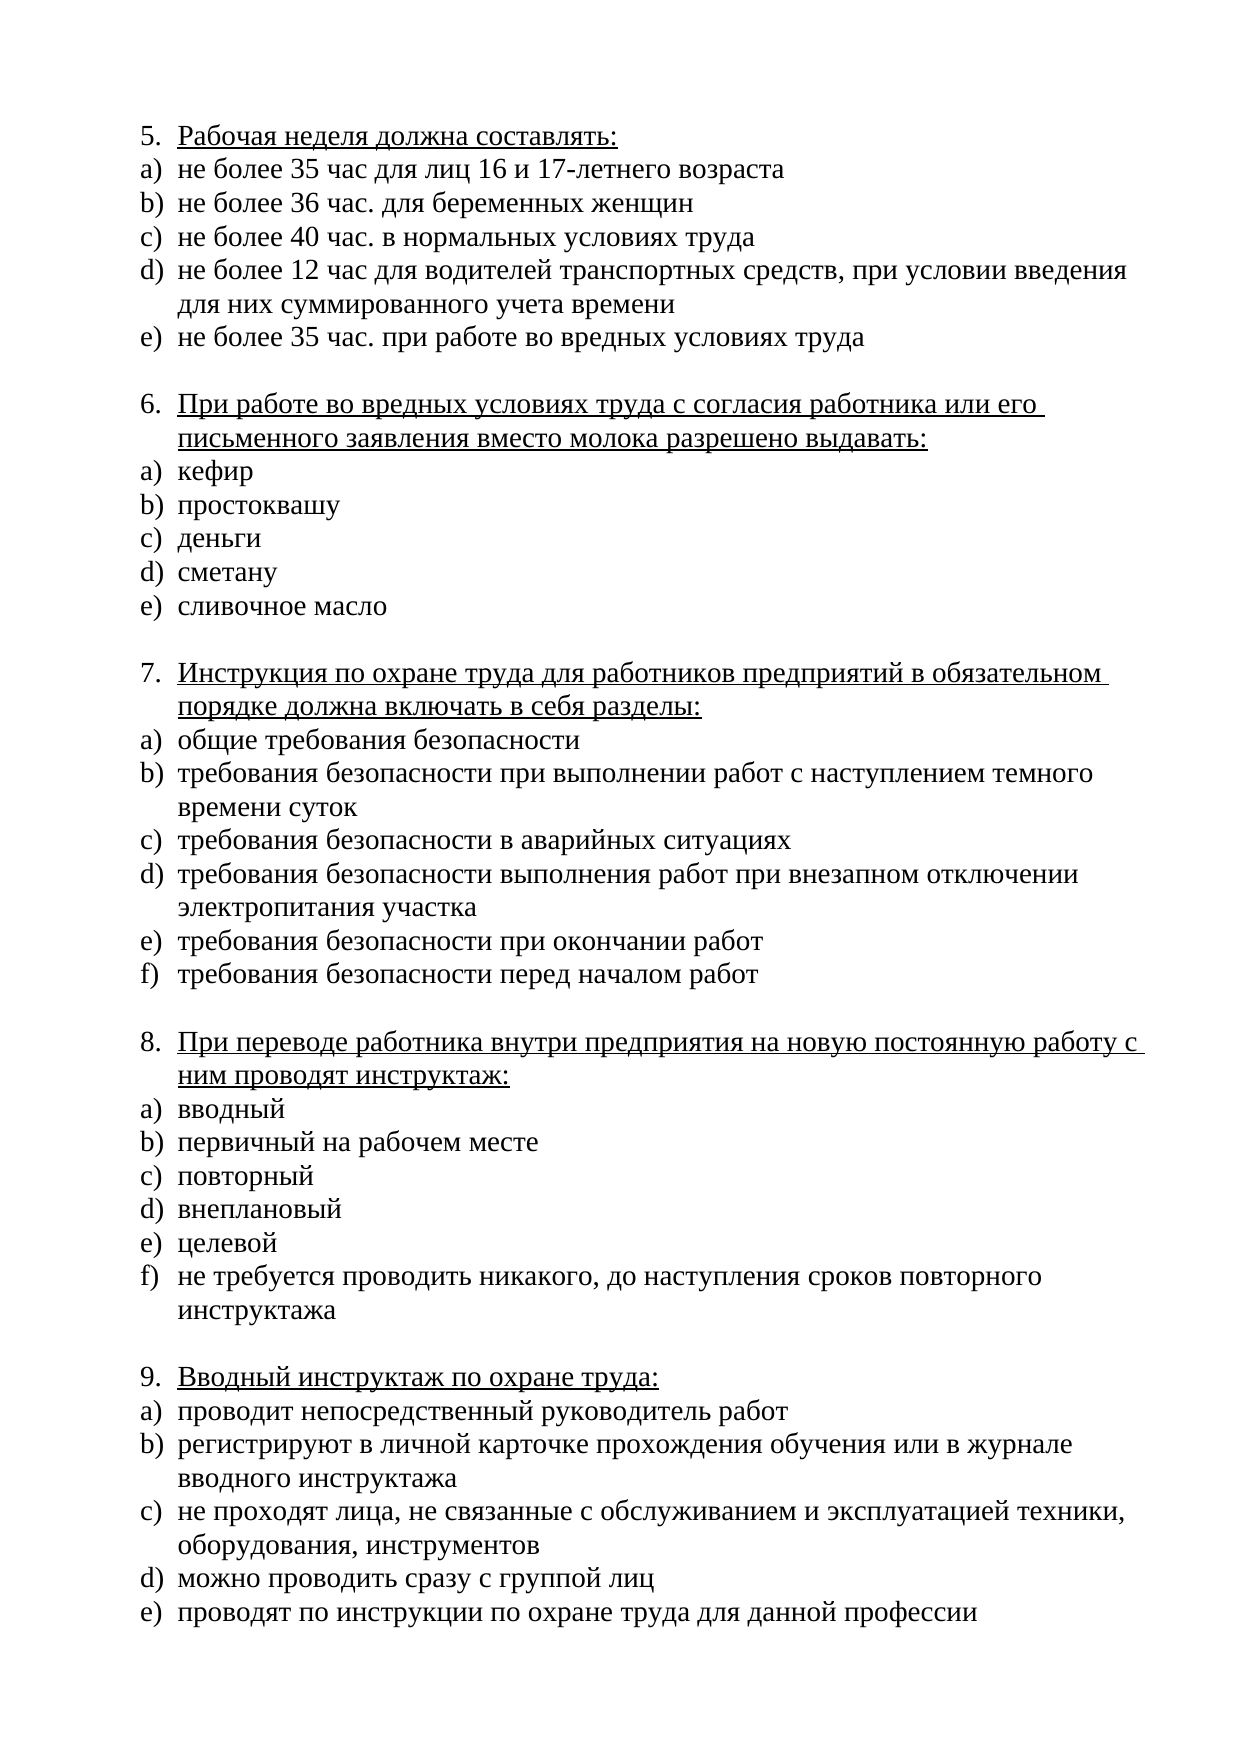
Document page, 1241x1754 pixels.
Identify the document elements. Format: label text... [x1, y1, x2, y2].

list требования безопасности в аварийных ситуациях [140, 822, 1152, 856]
list деньги [140, 521, 1152, 554]
list целевой [140, 1225, 1152, 1258]
list не проходят лица, не связанные с обслуживанием и эксплуатацией техники, оборудования, инструментов [140, 1493, 1152, 1560]
list кефир [140, 453, 1152, 487]
list вводный [140, 1091, 1152, 1124]
list внеплановый [140, 1191, 1152, 1225]
list требования безопасности при выполнении работ с наступлением темного времени суток [140, 755, 1152, 822]
list простоквашу [140, 487, 1152, 521]
list первичный на рабочем месте [140, 1124, 1152, 1158]
list не более 35 час для лиц 16 и 17-летнего возраста [140, 152, 1152, 185]
list повторный [140, 1158, 1152, 1191]
list При переводе работника внутри предприятия на новую постоянную работу с ним проводят инструктаж: [140, 1024, 1152, 1091]
list сметану [140, 554, 1152, 588]
list При работе во вредных условиях труда с согласия работника или его письменного заявления вместо молока разрешено выдавать: [140, 386, 1152, 453]
list требования безопасности выполнения работ при внезапном отключении электропитания участка [140, 856, 1152, 923]
list проводят по инструкции по охране труда для данной профессии [140, 1594, 1152, 1627]
list общие требования безопасности [140, 722, 1152, 755]
list не более 12 час для водителей транспортных средств, при условии введения для них суммированного учета времени [140, 252, 1152, 319]
list требования безопасности перед началом работ [140, 957, 1152, 990]
list не более 40 час. в нормальных условиях труда [140, 219, 1152, 252]
list не более 36 час. для беременных женщин [140, 185, 1152, 219]
list Инструкция по охране труда для работников предприятий в обязательном порядке должна включать в себя разделы: [140, 655, 1152, 722]
list проводит непосредственный руководитель работ [140, 1393, 1152, 1426]
list Вводный инструктаж по охране труда: [140, 1359, 1152, 1393]
list не требуется проводить никакого, до наступления сроков повторного инструктажа [140, 1258, 1152, 1326]
list регистрируют в личной карточке прохождения обучения или в журнале вводного инструктажа [140, 1426, 1152, 1493]
list требования безопасности при окончании работ [140, 923, 1152, 957]
list Рабочая неделя должна составлять: [140, 118, 1152, 152]
list не более 35 час. при работе во вредных условиях труда [140, 319, 1152, 353]
list сливочное масло [140, 588, 1152, 621]
list можно проводить сразу с группой лиц [140, 1560, 1152, 1594]
